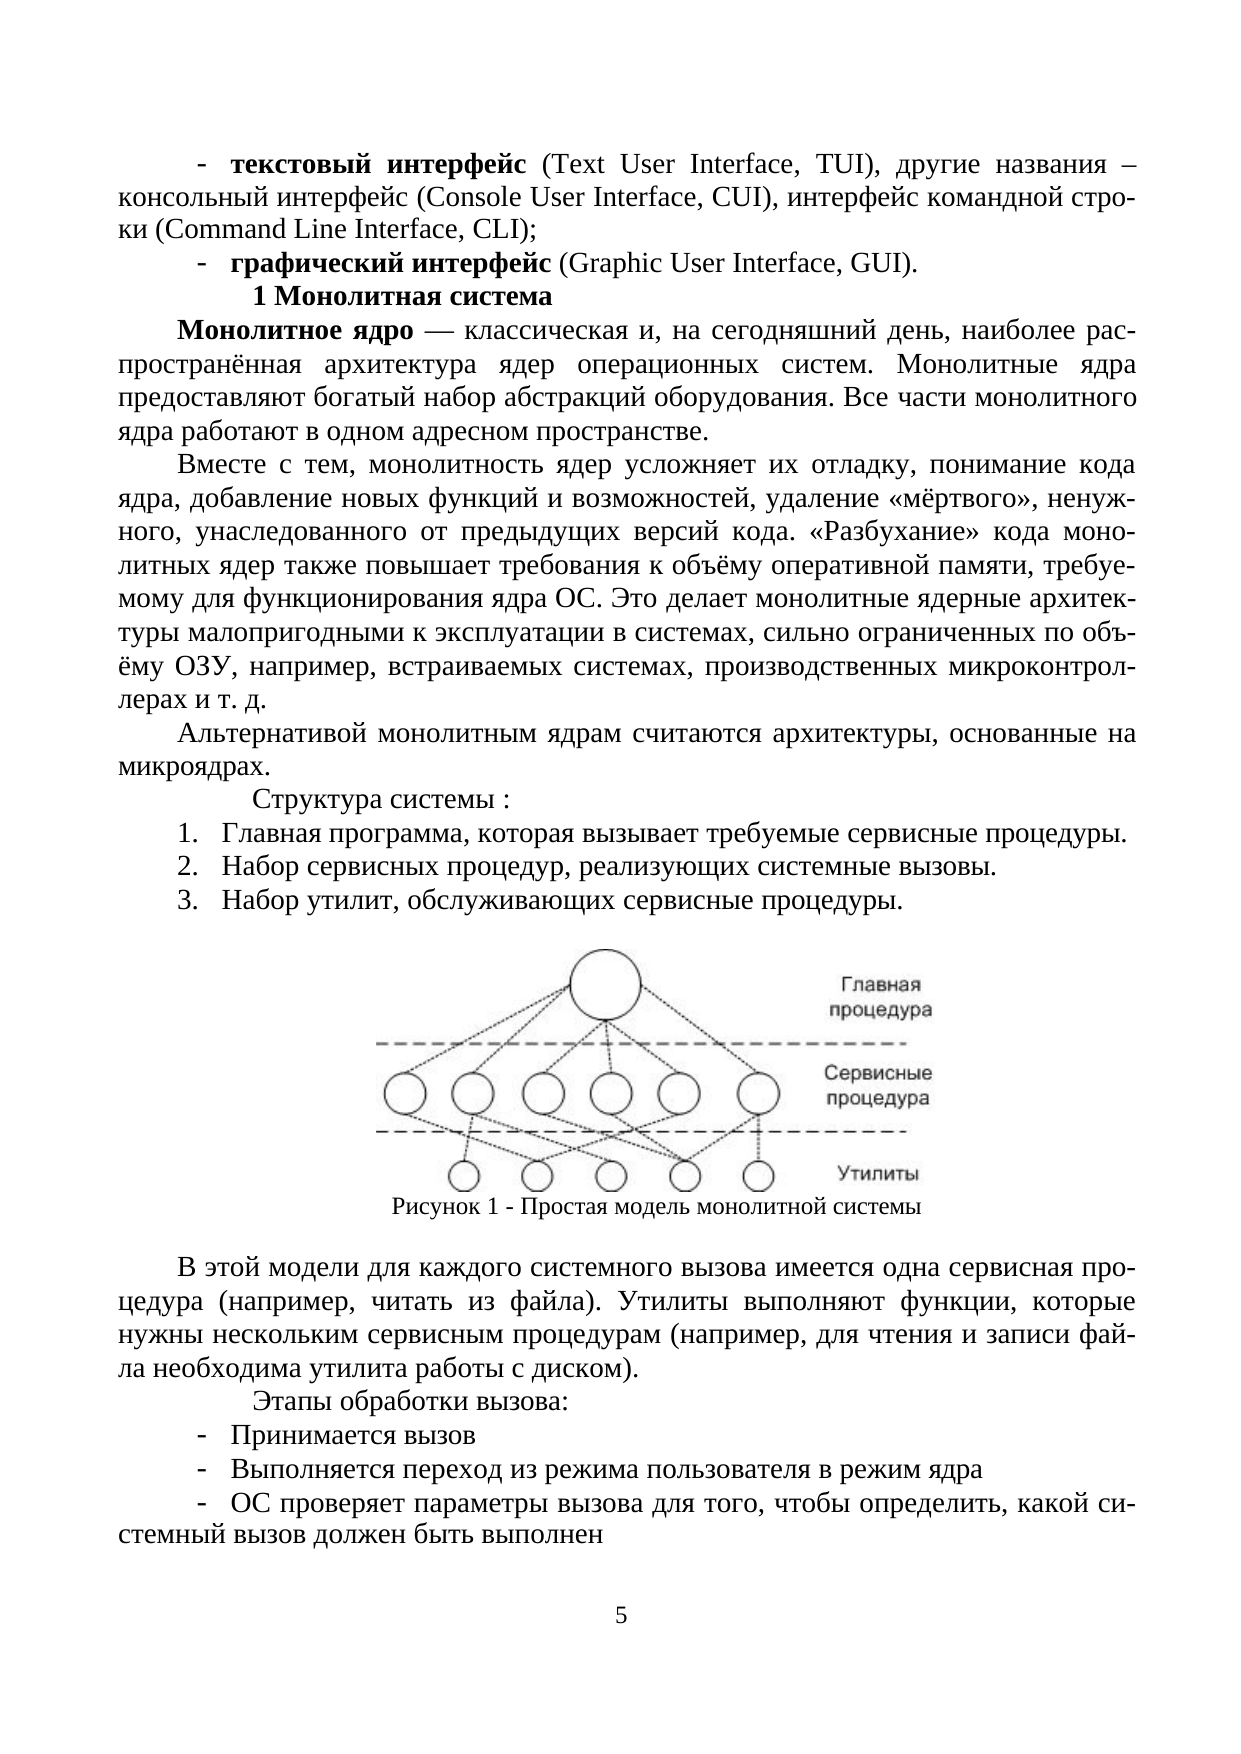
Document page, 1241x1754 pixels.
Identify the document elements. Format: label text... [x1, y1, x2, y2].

text Вместе с тем, монолитность ядер усложняет их отладку, понимание кода ядра, добавление новых функций и возможностей, удаление «мёртвого», ненуж- ного, унаследованного от предыдущих версий кода. «Разбухание» кода моно- литных ядер также повышает требования к объёму оперативной памяти, требуе- мому для функционирования ядра ОС. Это делает монолитные ядерные архитек- туры малопригодными к эксплуатации в системах, сильно ограниченных по объ- ёму ОЗУ, например, встраиваемых системах, производственных микроконтрол- лерах и т. д. [118, 446, 1137, 715]
picture [376, 949, 391, 1192]
text Монолитное ядро — классическая и, на сегодняшний день, наиболее рас- пространённая архитектура ядер операционных систем. Монолитные ядра предоставляют богатый набор абстракций оборудования. Все части монолитного ядра работают в одном адресном пространстве. [118, 312, 1137, 446]
list Набор утилит, обслуживающих сервисные процедуры. [177, 882, 1166, 916]
text В этой модели для каждого системного вызова имеется одна сервисная про- цедура (например, читать из файла). Утилиты выполняют функции, которые нужны нескольким сервисным процедурам (например, для чтения и записи фай- ла необходима утилита работы с диском). [118, 1249, 1137, 1383]
text Структура системы : [177, 782, 1166, 815]
text Альтернативой монолитным ядрам считаются архитектуры, основанные на микроядрах. [118, 715, 1137, 782]
subtitle 1 Монолитная система [177, 280, 1166, 312]
list ОС проверяет параметры вызова для того, чтобы определить, какой си- стемный вызов должен быть выполнен [118, 1486, 1137, 1550]
list Главная программа, которая вызывает требуемые сервисные процедуры. [177, 815, 1166, 849]
text Рисунок 1 - Простая модель монолитной системы [391, 948, 1166, 1220]
text Этапы обработки вызова: [177, 1383, 1166, 1417]
list Принимается вызов [193, 1417, 1166, 1452]
list графический интерфейс (Graphic User Interface, GUI). [193, 245, 1166, 280]
list Выполняется переход из режима пользователя в режим ядра [193, 1452, 1166, 1485]
list Набор сервисных процедур, реализующих системные вызовы. [177, 849, 1166, 882]
list текстовый интерфейс (Text User Interface, TUI), другие названия – консольный интерфейс (Console User Interface, CUI), интерфейс командной стро- ки (Command Line Interface, CLI); [118, 146, 1137, 245]
